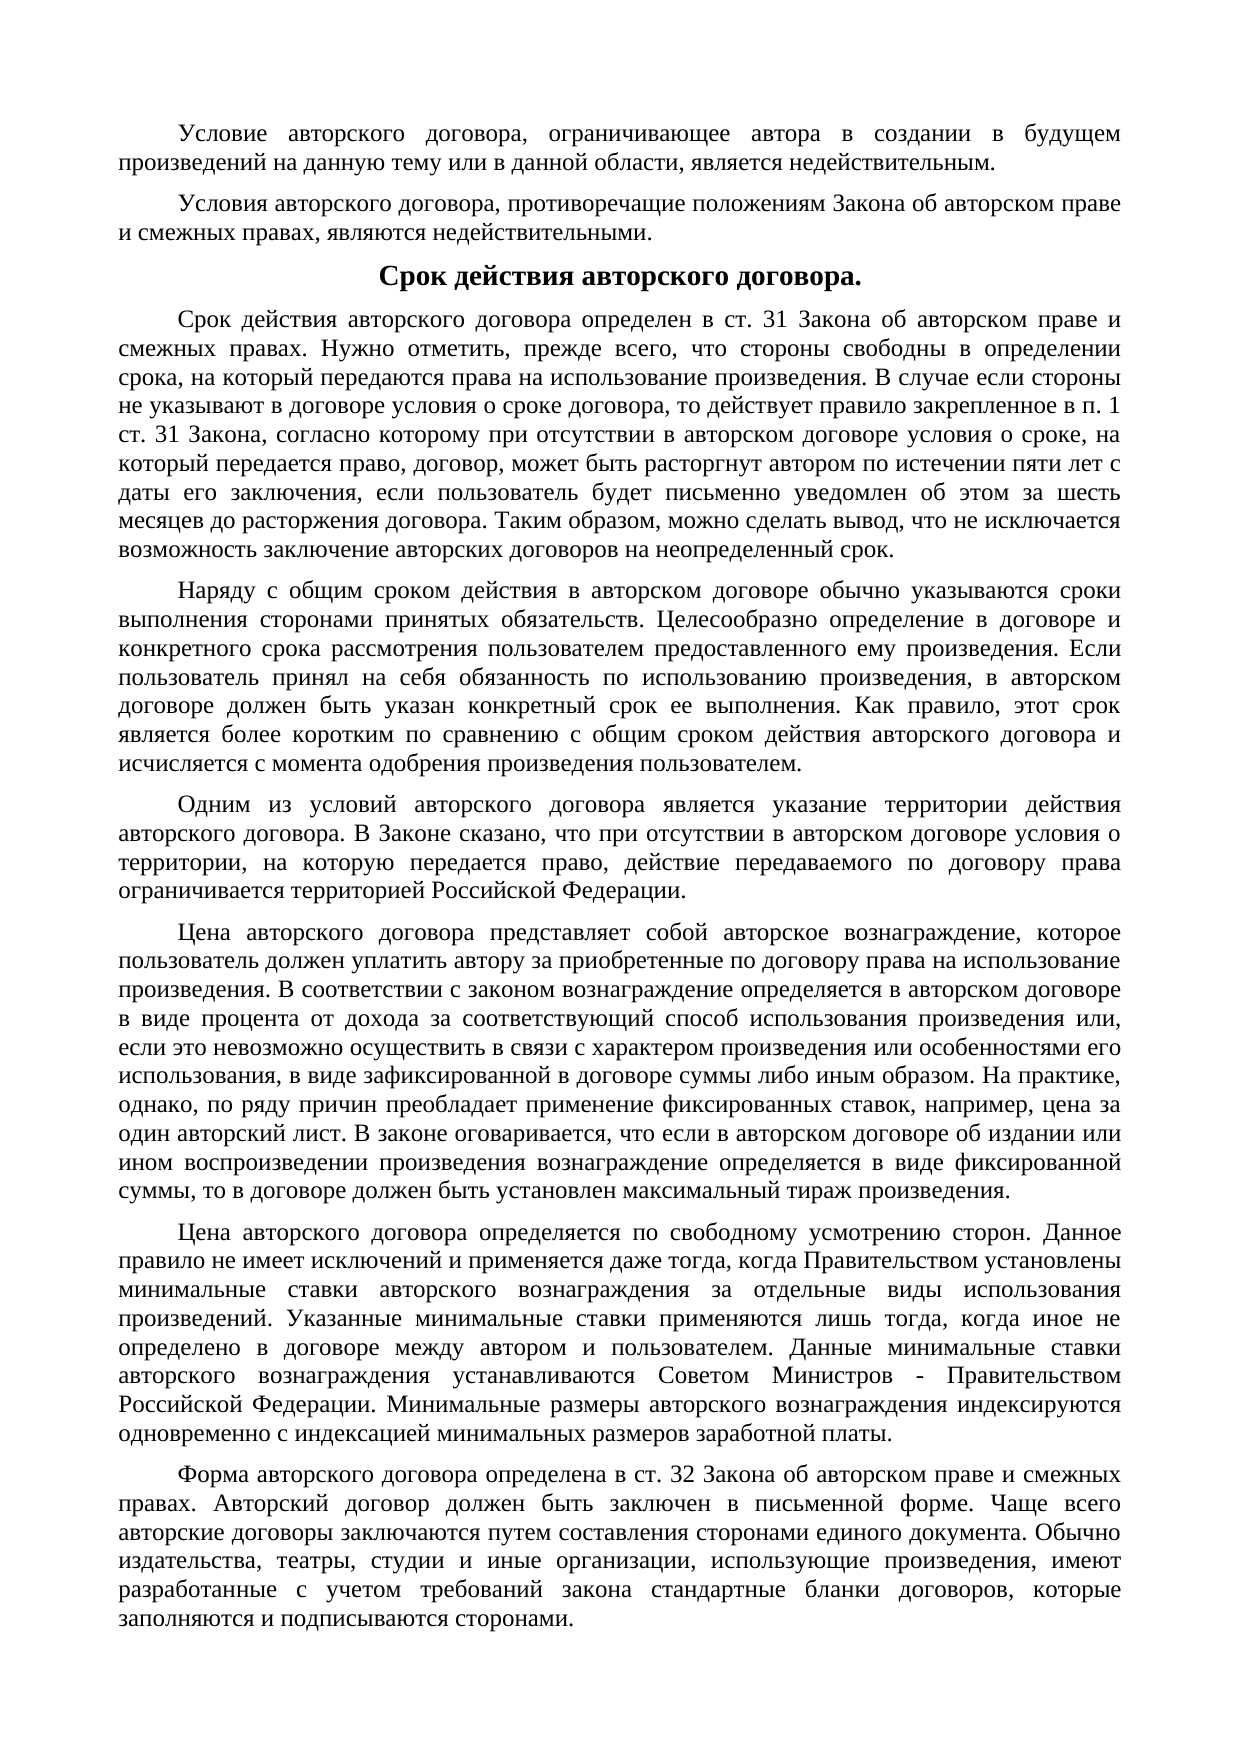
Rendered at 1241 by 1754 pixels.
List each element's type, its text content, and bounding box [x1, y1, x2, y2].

text Условия авторского договора, противоречащие положениям Закона об авторском праве и смежных правах, являются недействительными. [118, 188, 1122, 246]
text Цена авторского договора определяется по свободному усмотрению сторон. Данное правило не имеет исключений и применяется даже тогда, когда Правительством установлены минимальные ставки авторского вознаграждения за отдельные виды использования произведений. Указанные минимальные ставки применяются лишь тогда, когда иное не определено в договоре между автором и пользователем. Данные минимальные ставки авторского вознаграждения устанавливаются Советом Министров - Правительством Российской Федерации. Минимальные размеры авторского вознаграждения индексируются одновременно с индексацией минимальных размеров заработной платы. [118, 1217, 1122, 1447]
text Срок действия авторского договора определен в ст. 31 Закона об авторском праве и смежных правах. Нужно отметить, прежде всего, что стороны свободны в определении срока, на который передаются права на использование произведения. В случае если стороны не указывают в договоре условия о сроке договора, то действует правило закрепленное в п. 1 ст. 31 Закона, согласно которому при отсутствии в авторском договоре условия о сроке, на который передается право, договор, может быть расторгнут автором по истечении пяти лет с даты его заключения, если пользователь будет письменно уведомлен об этом за шесть месяцев до расторжения договора. Таким образом, можно сделать вывод, что не исключается возможность заключение авторских договоров на неопределенный срок. [118, 304, 1122, 563]
text Форма авторского договора определена в ст. 32 Закона об авторском праве и смежных правах. Авторский договор должен быть заключен в письменной форме. Чаще всего авторские договоры заключаются путем составления сторонами единого документа. Обычно издательства, театры, студии и иные организации, использующие произведения, имеют разработанные с учетом требований закона стандартные бланки договоров, которые заполняются и подписываются сторонами. [118, 1459, 1122, 1632]
text Одним из условий авторского договора является указание территории действия авторского договора. В Законе сказано, что при отсутствии в авторском договоре условия о территории, на которую передается право, действие передаваемого по договору права ограничивается территорией Российской Федерации. [118, 789, 1122, 904]
text Наряду с общим сроком действия в авторском договоре обычно указываются сроки выполнения сторонами принятых обязательств. Целесообразно определение в договоре и конкретного срока рассмотрения пользователем предоставленного ему произведения. Если пользователь принял на себя обязанность по использованию произведения, в авторском договоре должен быть указан конкретный срок ее выполнения. Как правило, этот срок является более коротким по сравнению с общим сроком действия авторского договора и исчисляется с момента одобрения произведения пользователем. [118, 575, 1122, 777]
text Условие авторского договора, ограничивающее автора в создании в будущем произведений на данную тему или в данной области, является недействительным. [118, 118, 1122, 176]
text Срок действия авторского договора. [118, 258, 1122, 292]
text Цена авторского договора представляет собой авторское вознаграждение, которое пользователь должен уплатить автору за приобретенные по договору права на использование произведения. В соответствии с законом вознаграждение определяется в авторском договоре в виде процента от дохода за соответствующий способ использования произведения или, если это невозможно осуществить в связи с характером произведения или особенностями его использования, в виде зафиксированной в договоре суммы либо иным образом. На практике, однако, по ряду причин преобладает применение фиксированных ставок, например, цена за один авторский лист. В законе оговаривается, что если в авторском договоре об издании или ином воспроизведении произведения вознаграждение определяется в виде фиксированной суммы, то в договоре должен быть установлен максимальный тираж произведения. [118, 917, 1122, 1204]
